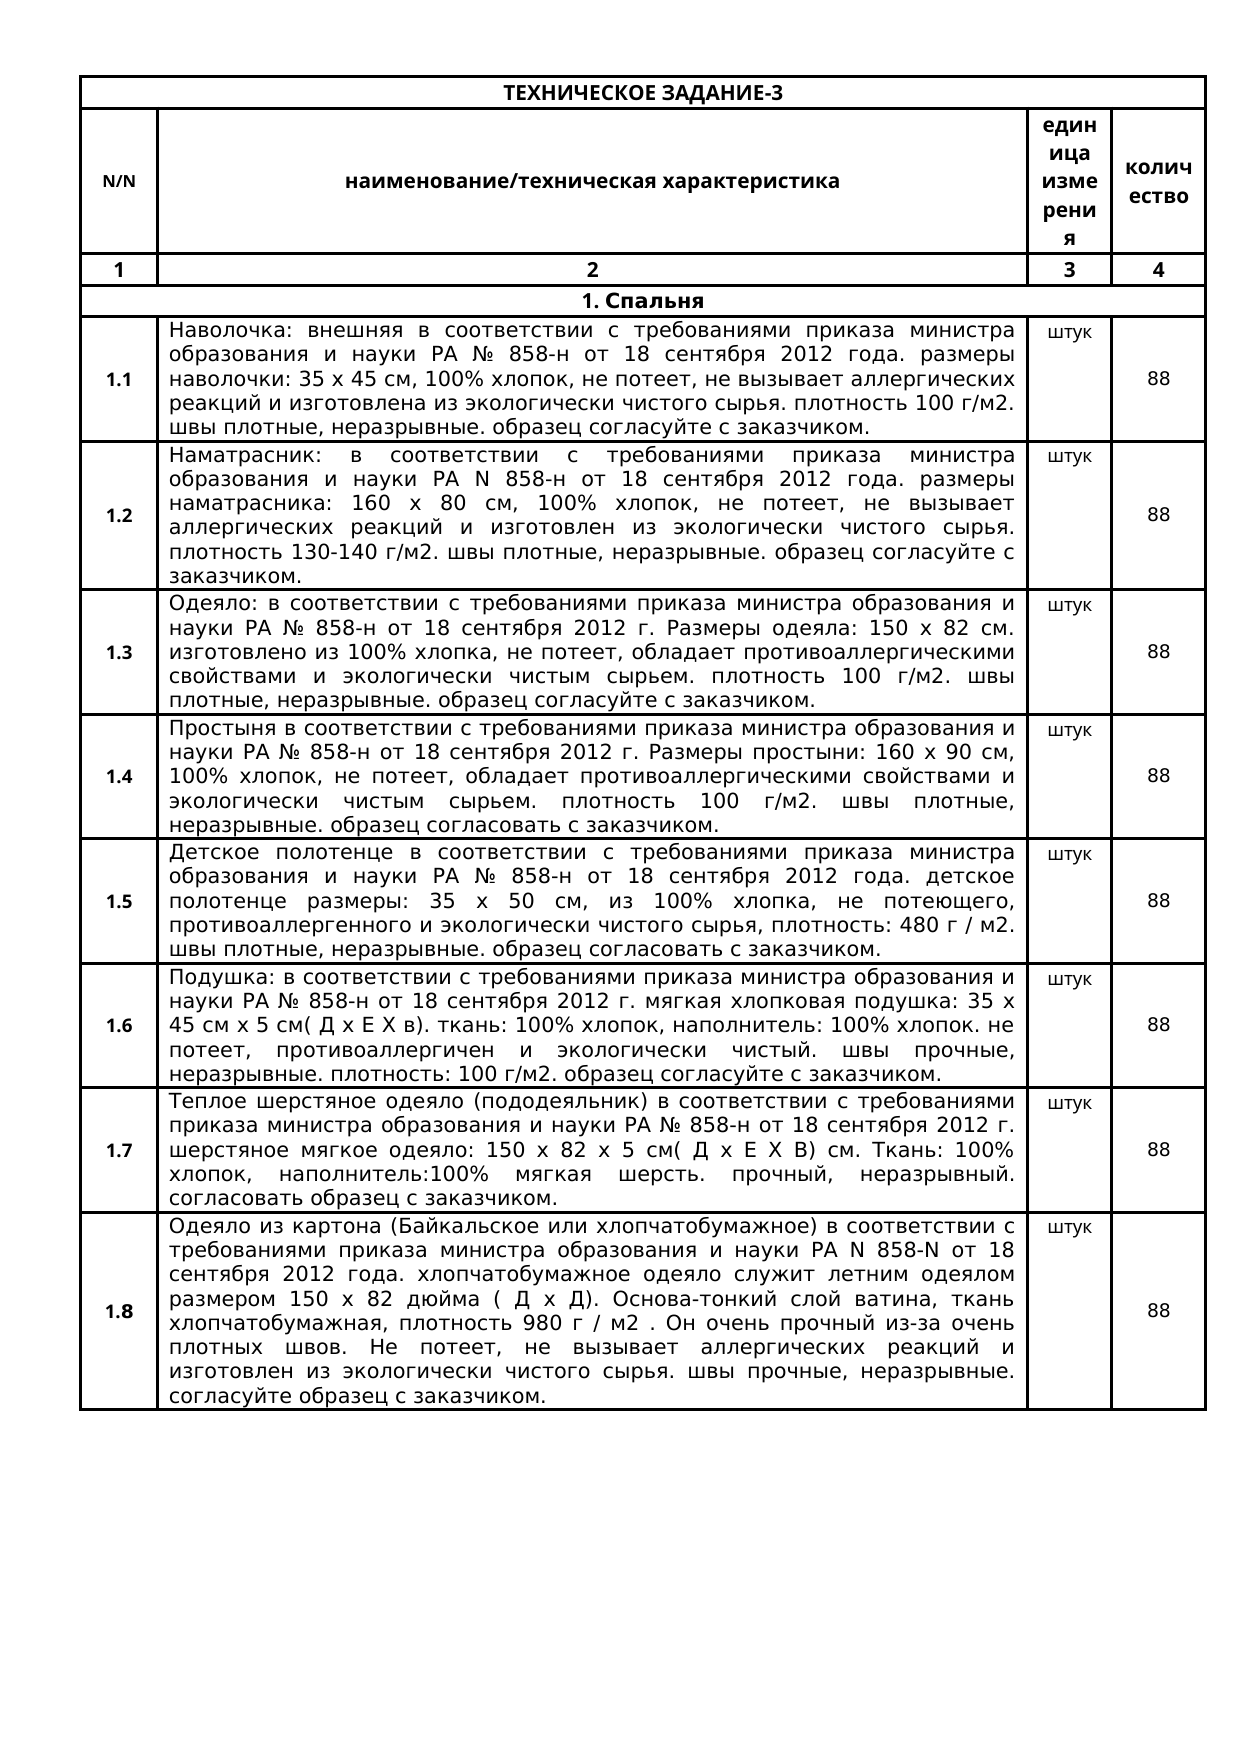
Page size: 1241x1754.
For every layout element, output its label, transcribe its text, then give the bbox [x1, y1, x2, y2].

table_cell единица измерения [1029, 110, 1110, 252]
table_cell Одеяло: в соответствии с требованиями приказа министра образования и науки РА № 858-н от 18 сентября 2012 г. Размеры одеяла: 150 х 82 см. изготовлено из 100% хлопка, не потеет, обладает противоаллергическими свойствами и экологически чистым сырьем. плотность 100 г/м2. швы плотные, неразрывные. образец согласуйте с заказчиком. [159, 591, 1026, 713]
table_cell 1.5 [82, 840, 156, 962]
table_cell штук [1029, 716, 1110, 837]
table_cell 1 [82, 255, 156, 283]
table_cell количество [1113, 110, 1204, 252]
table_cell штук [1029, 591, 1110, 713]
table_cell штук [1029, 840, 1110, 962]
table_cell 88 [1113, 1089, 1204, 1211]
table_cell Теплое шерстяное одеяло (пододеяльник) в соответствии с требованиями приказа министра образования и науки РА № 858-н от 18 сентября 2012 г. шерстяное мягкое одеяло: 150 х 82 х 5 см( Д х Е Х В) см. Ткань: 100% хлопок, наполнитель:100% мягкая шерсть. прочный, неразрывный. согласовать образец с заказчиком. [159, 1089, 1026, 1211]
table_cell штук [1029, 443, 1110, 588]
table_cell 2 [159, 255, 1026, 283]
table_cell Подушка: в соответствии с требованиями приказа министра образования и науки РА № 858-н от 18 сентября 2012 г. мягкая хлопковая подушка: 35 х 45 см х 5 см( Д х Е Х в). ткань: 100% хлопок, наполнитель: 100% хлопок. не потеет, противоаллергичен и экологически чистый. швы прочные, неразрывные. плотность: 100 г/м2. образец согласуйте с заказчиком. [159, 965, 1026, 1086]
table_cell Одеяло из картона (Байкальское или хлопчатобумажное) в соответствии с требованиями приказа министра образования и науки РА N 858-N от 18 сентября 2012 года. хлопчатобумажное одеяло служит летним одеялом размером 150 x 82 дюйма ( Д х Д). Основа-тонкий слой ватина, ткань хлопчатобумажная, плотность 980 г / м2 . Он очень прочный из-за очень плотных швов. Не потеет, не вызывает аллергических реакций и изготовлен из экологически чистого сырья. швы прочные, неразрывные. согласуйте образец с заказчиком. [159, 1214, 1026, 1408]
table_cell Наматрасник: в соответствии с требованиями приказа министра образования и науки РА N 858-н от 18 сентября 2012 года. размеры наматрасника: 160 х 80 см, 100% хлопок, не потеет, не вызывает аллергических реакций и изготовлен из экологически чистого сырья. плотность 130-140 г/м2. швы плотные, неразрывные. образец согласуйте с заказчиком. [159, 443, 1026, 588]
table_cell 88 [1113, 318, 1204, 439]
table_cell 1.3 [82, 591, 156, 713]
table_cell 1. Спальня [82, 287, 1204, 315]
table_cell 88 [1113, 443, 1204, 588]
table_cell наименование/техническая характеристика [159, 110, 1026, 252]
table_cell N/N [82, 110, 156, 252]
table_cell 88 [1113, 716, 1204, 837]
table_cell штук [1029, 965, 1110, 1086]
table_cell Наволочка: внешняя в соответствии с требованиями приказа министра образования и науки РА № 858-н от 18 сентября 2012 года. размеры наволочки: 35 х 45 см, 100% хлопок, не потеет, не вызывает аллергических реакций и изготовлена из экологически чистого сырья. плотность 100 г/м2. швы плотные, неразрывные. образец согласуйте с заказчиком. [159, 318, 1026, 439]
table_cell 1.2 [82, 443, 156, 588]
table_cell Детское полотенце в соответствии с требованиями приказа министра образования и науки РА № 858-н от 18 сентября 2012 года. детское полотенце размеры: 35 х 50 см, из 100% хлопка, не потеющего, противоаллергенного и экологически чистого сырья, плотность: 480 г / м2. швы плотные, неразрывные. образец согласовать с заказчиком. [159, 840, 1026, 962]
table_cell 1.1 [82, 318, 156, 439]
table_cell 1.4 [82, 716, 156, 837]
table_header ТЕХНИЧЕСКОЕ ЗАДАНИЕ-3 [82, 78, 1204, 107]
table_cell 1.6 [82, 965, 156, 1086]
table_cell 3 [1029, 255, 1110, 283]
table_cell 88 [1113, 840, 1204, 962]
table_cell 1.8 [82, 1214, 156, 1408]
table_cell Простыня в соответствии с требованиями приказа министра образования и науки РА № 858-н от 18 сентября 2012 г. Размеры простыни: 160 х 90 см, 100% хлопок, не потеет, обладает противоаллергическими свойствами и экологически чистым сырьем. плотность 100 г/м2. швы плотные, неразрывные. образец согласовать с заказчиком. [159, 716, 1026, 837]
table_cell штук [1029, 1214, 1110, 1408]
table_cell 88 [1113, 1214, 1204, 1408]
table_cell 4 [1113, 255, 1204, 283]
table_cell штук [1029, 318, 1110, 439]
table_cell 88 [1113, 591, 1204, 713]
table_cell 1.7 [82, 1089, 156, 1211]
table_cell штук [1029, 1089, 1110, 1211]
table_cell 88 [1113, 965, 1204, 1086]
